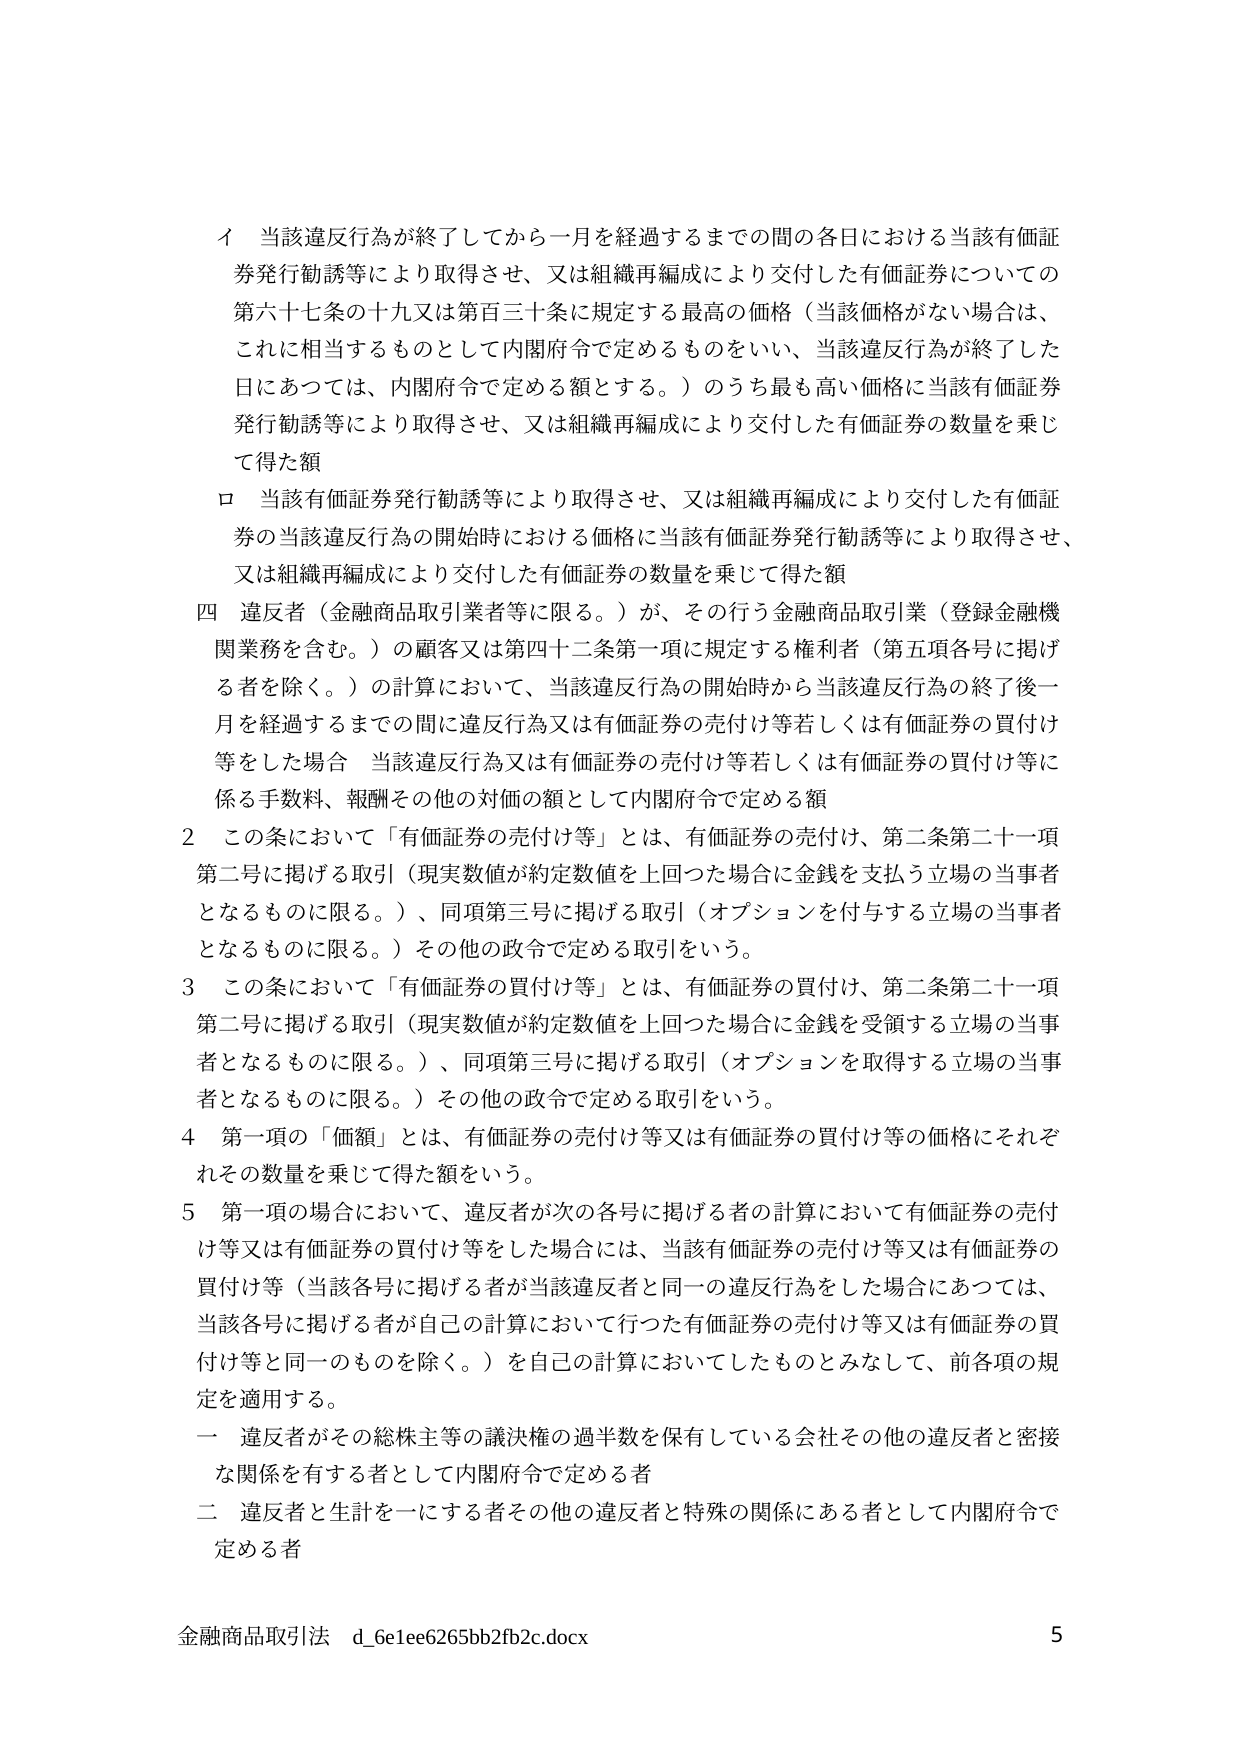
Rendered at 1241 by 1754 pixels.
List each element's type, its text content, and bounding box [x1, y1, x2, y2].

text ３ この条において「有価証券の買付け等」とは、有価証券の買付け、第二条第二十一項第二号に掲げる取引（現実数値が約定数値を上回つた場合に金銭を受領する立場の当事者となるものに限る。）、同項第三号に掲げる取引（オプションを取得する立場の当事者となるものに限る。）その他の政令で定める取引をいう。 [177, 967, 1063, 1117]
text ２ この条において「有価証券の売付け等」とは、有価証券の売付け、第二条第二十一項第二号に掲げる取引（現実数値が約定数値を上回つた場合に金銭を支払う立場の当事者となるものに限る。）、同項第三号に掲げる取引（オプションを付与する立場の当事者となるものに限る。）その他の政令で定める取引をいう。 [177, 817, 1063, 967]
text 二 違反者と生計を一にする者その他の違反者と特殊の関係にある者として内閣府令で定める者 [196, 1492, 1063, 1567]
text 四 違反者（金融商品取引業者等に限る。）が、その行う金融商品取引業（登録金融機関業務を含む。）の顧客又は第四十二条第一項に規定する権利者（第五項各号に掲げる者を除く。）の計算において、当該違反行為の開始時から当該違反行為の終了後一月を経過するまでの間に違反行為又は有価証券の売付け等若しくは有価証券の買付け等をした場合 当該違反行為又は有価証券の売付け等若しくは有価証券の買付け等に係る手数料、報酬その他の対価の額として内閣府令で定める額 [196, 592, 1063, 817]
text イ 当該違反行為が終了してから一月を経過するまでの間の各日における当該有価証券発行勧誘等により取得させ、又は組織再編成により交付した有価証券についての第六十七条の十九又は第百三十条に規定する最高の価格（当該価格がない場合は、これに相当するものとして内閣府令で定めるものをいい、当該違反行為が終了した日にあつては、内閣府令で定める額とする。）のうち最も高い価格に当該有価証券発行勧誘等により取得させ、又は組織再編成により交付した有価証券の数量を乗じて得た額 [215, 217, 1063, 479]
text ロ 当該有価証券発行勧誘等により取得させ、又は組織再編成により交付した有価証券の当該違反行為の開始時における価格に当該有価証券発行勧誘等により取得させ、又は組織再編成により交付した有価証券の数量を乗じて得た額 [215, 479, 1063, 592]
text 一 違反者がその総株主等の議決権の過半数を保有している会社その他の違反者と密接な関係を有する者として内閣府令で定める者 [196, 1417, 1063, 1492]
text ４ 第一項の「価額」とは、有価証券の売付け等又は有価証券の買付け等の価格にそれぞれその数量を乗じて得た額をいう。 [177, 1117, 1063, 1192]
text ５ 第一項の場合において、違反者が次の各号に掲げる者の計算において有価証券の売付け等又は有価証券の買付け等をした場合には、当該有価証券の売付け等又は有価証券の買付け等（当該各号に掲げる者が当該違反者と同一の違反行為をした場合にあつては、当該各号に掲げる者が自己の計算において行つた有価証券の売付け等又は有価証券の買付け等と同一のものを除く。）を自己の計算においてしたものとみなして、前各項の規定を適用する。 [177, 1192, 1063, 1417]
